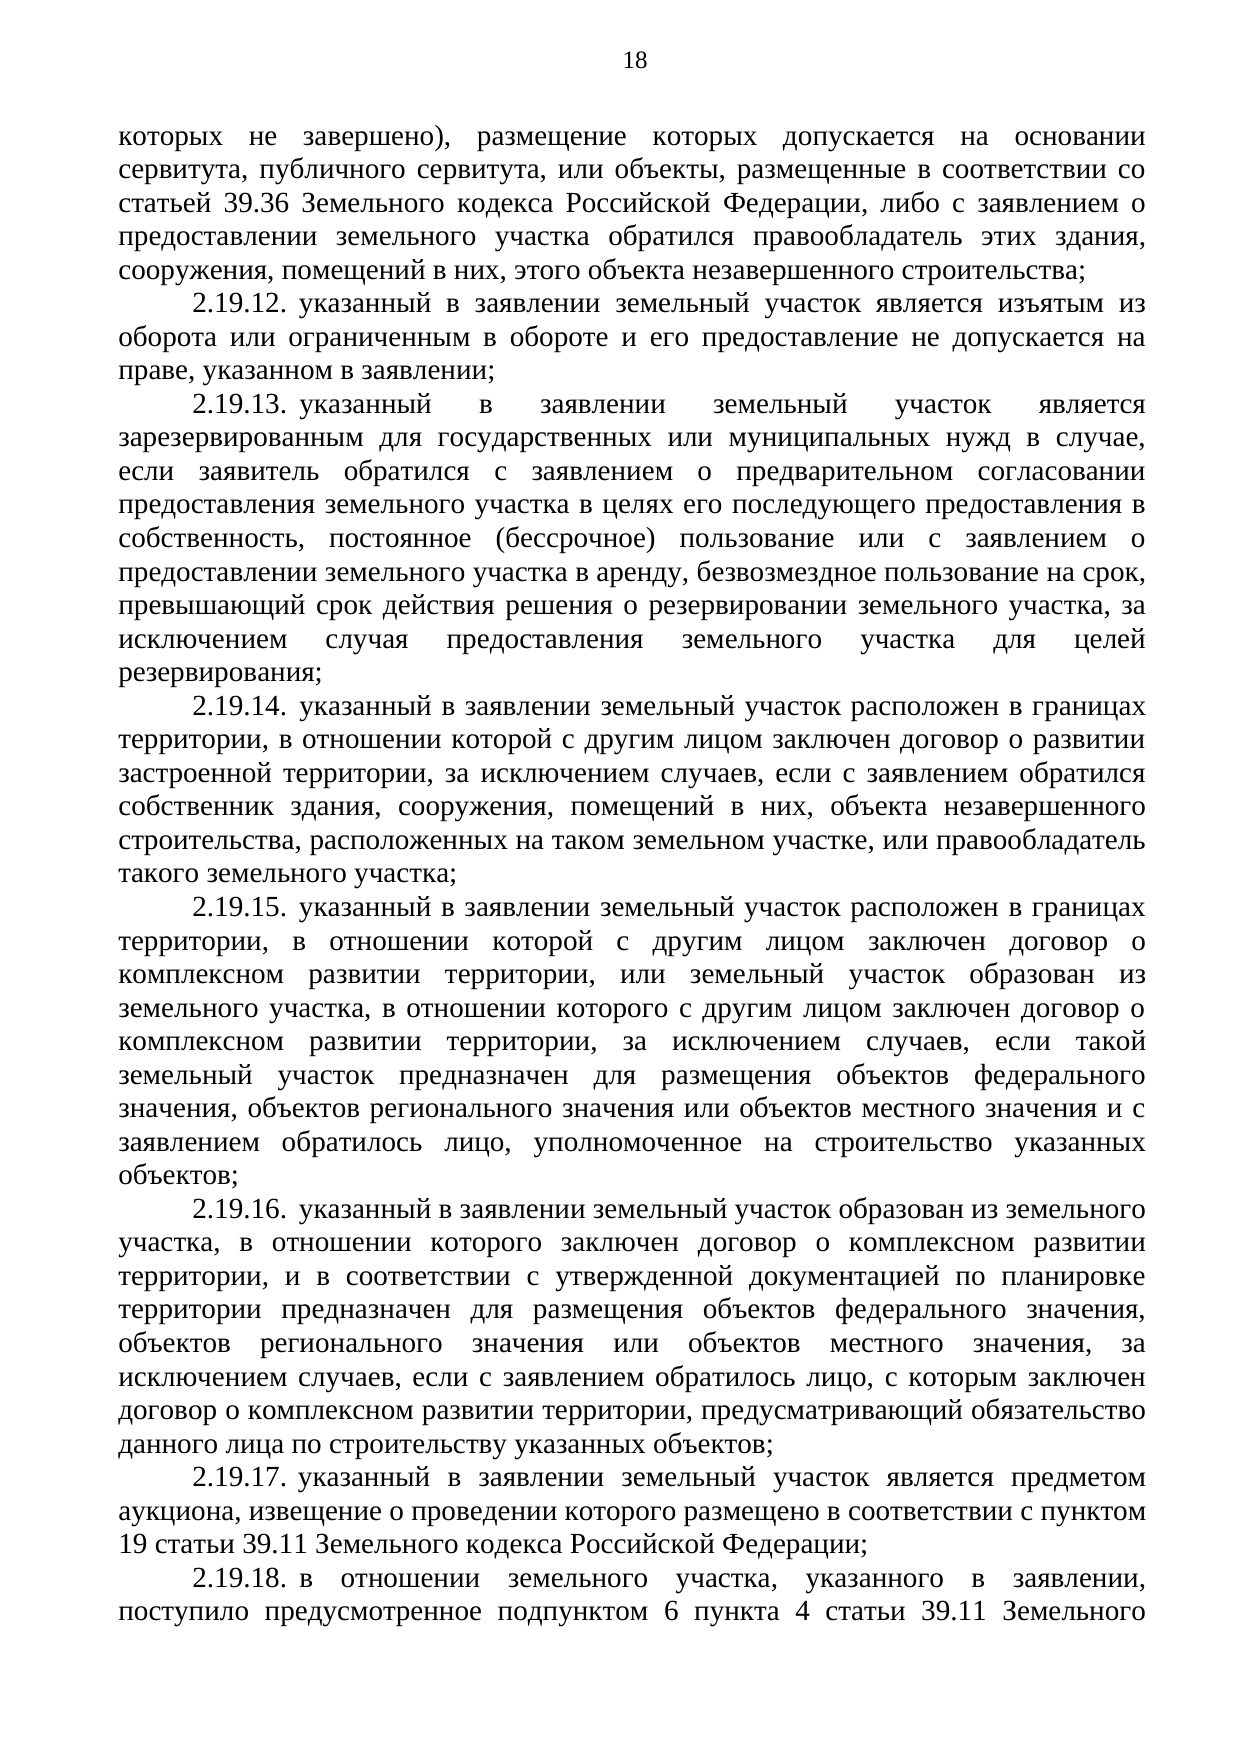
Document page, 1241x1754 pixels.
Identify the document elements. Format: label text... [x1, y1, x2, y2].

list указанный в заявлении земельный участок расположен в границах территории, в отношении которой с другим лицом заключен договор о развитии застроенной территории, за исключением случаев, если с заявлением обратился собственник здания, сооружения, помещений в них, объекта незавершенного строительства, расположенных на таком земельном участке, или правообладатель такого земельного участка; [118, 688, 1147, 889]
list указанный в заявлении земельный участок образован из земельного участка, в отношении которого заключен договор о комплексном развитии территории, и в соответствии с утвержденной документацией по планировке территории предназначен для размещения объектов федерального значения, объектов регионального значения или объектов местного значения, за исключением случаев, если с заявлением обратилось лицо, с которым заключен договор о комплексном развитии территории, предусматривающий обязательство данного лица по строительству указанных объектов; [118, 1191, 1147, 1460]
list указанный в заявлении земельный участок расположен в границах территории, в отношении которой с другим лицом заключен договор о комплексном развитии территории, или земельный участок образован из земельного участка, в отношении которого с другим лицом заключен договор о комплексном развитии территории, за исключением случаев, если такой земельный участок предназначен для размещения объектов федерального значения, объектов регионального значения или объектов местного значения и с заявлением обратилось лицо, уполномоченное на строительство указанных объектов; [118, 889, 1147, 1191]
list указанный в заявлении земельный участок является предметом аукциона, извещение о проведении которого размещено в соответствии с пунктом 19 статьи 39.11 Земельного кодекса Российской Федерации; [118, 1460, 1147, 1560]
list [118, 1560, 1147, 1627]
list указанный в заявлении земельный участок является зарезервированным для государственных или муниципальных нужд в случае, если заявитель обратился с заявлением о предварительном согласовании предоставления земельного участка в целях его последующего предоставления в собственность, постоянное (бессрочное) пользование или с заявлением о предоставлении земельного участка в аренду, безвозмездное пользование на срок, превышающий срок действия решения о резервировании земельного участка, за исключением случая предоставления земельного участка для целей резервирования; [118, 386, 1147, 688]
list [118, 118, 1147, 286]
list указанный в заявлении земельный участок является изъятым из оборота или ограниченным в обороте и его предоставление не допускается на праве, указанном в заявлении; [118, 286, 1147, 386]
